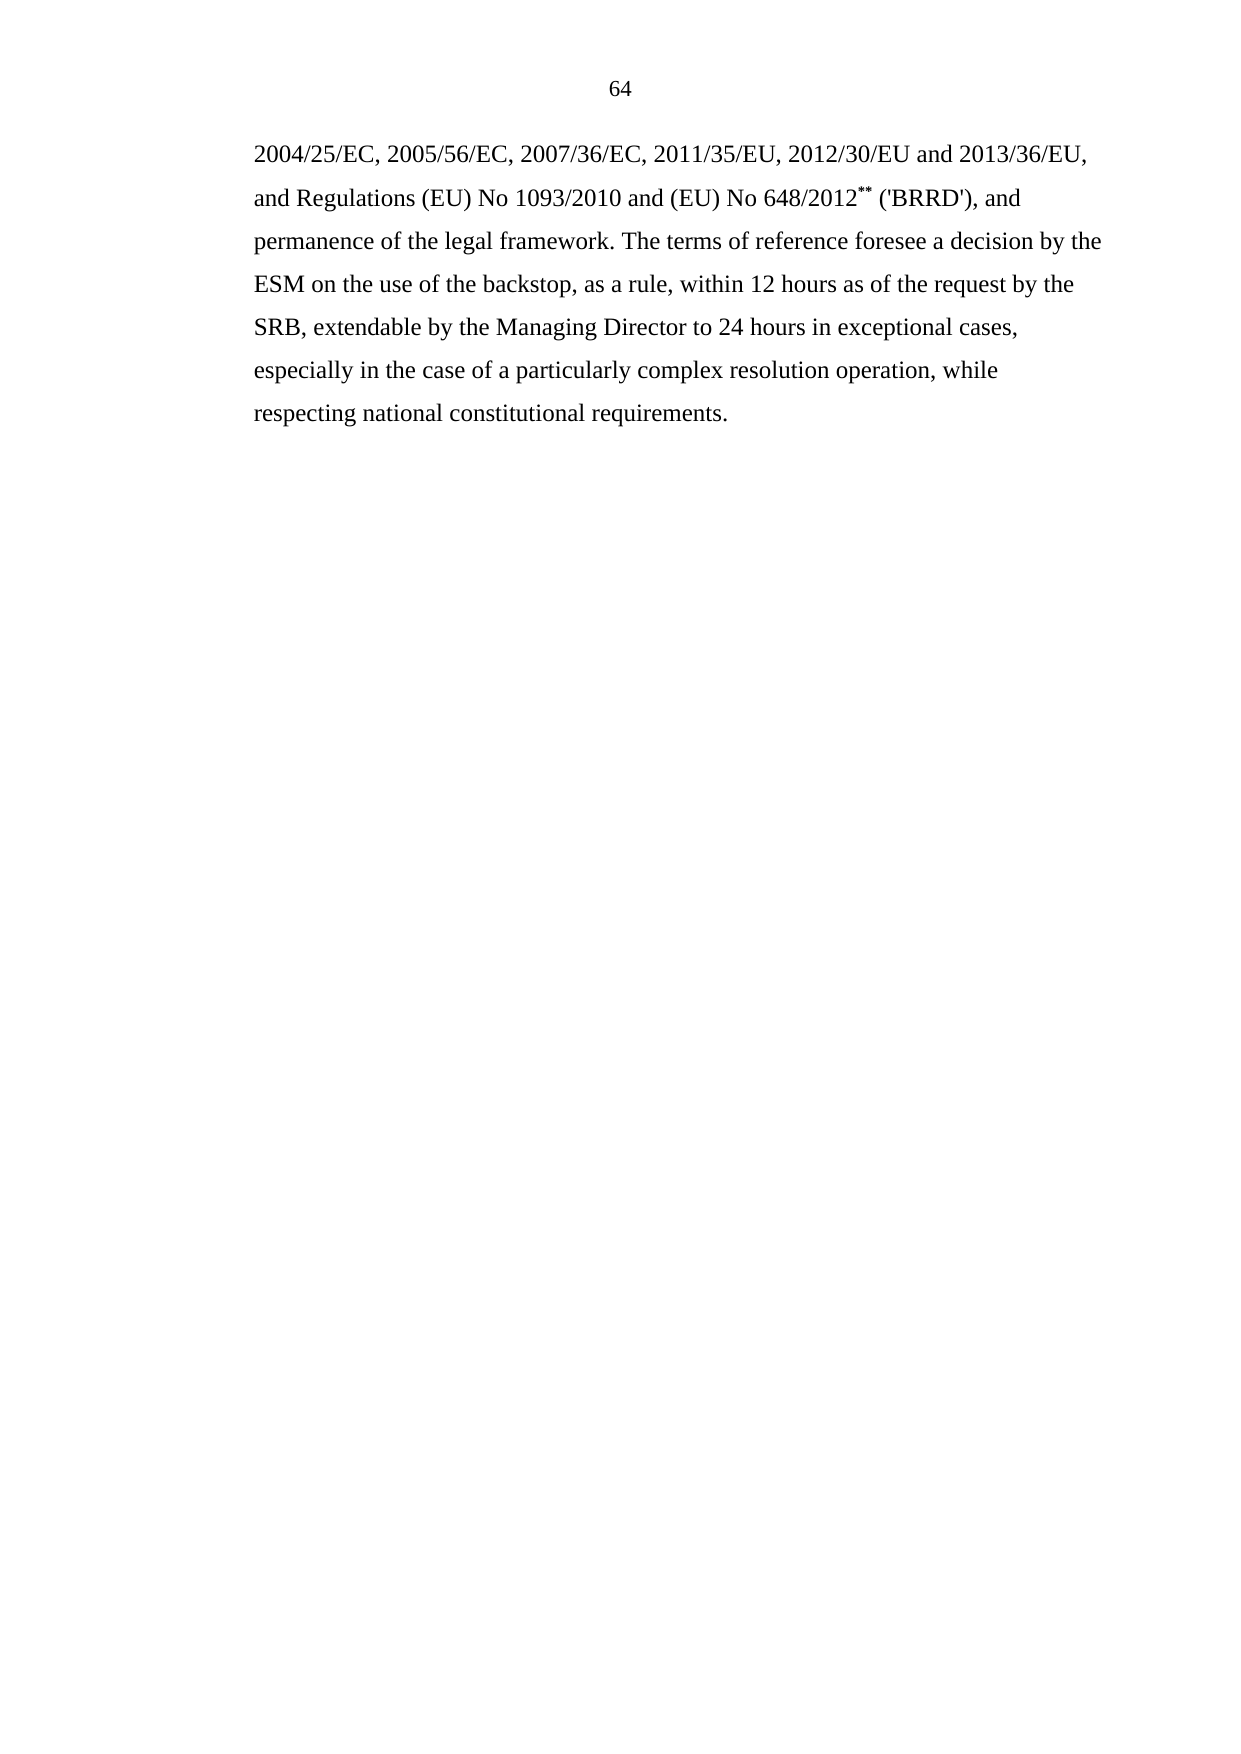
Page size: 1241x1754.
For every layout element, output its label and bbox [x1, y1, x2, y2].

text [194, 139, 1105, 427]
